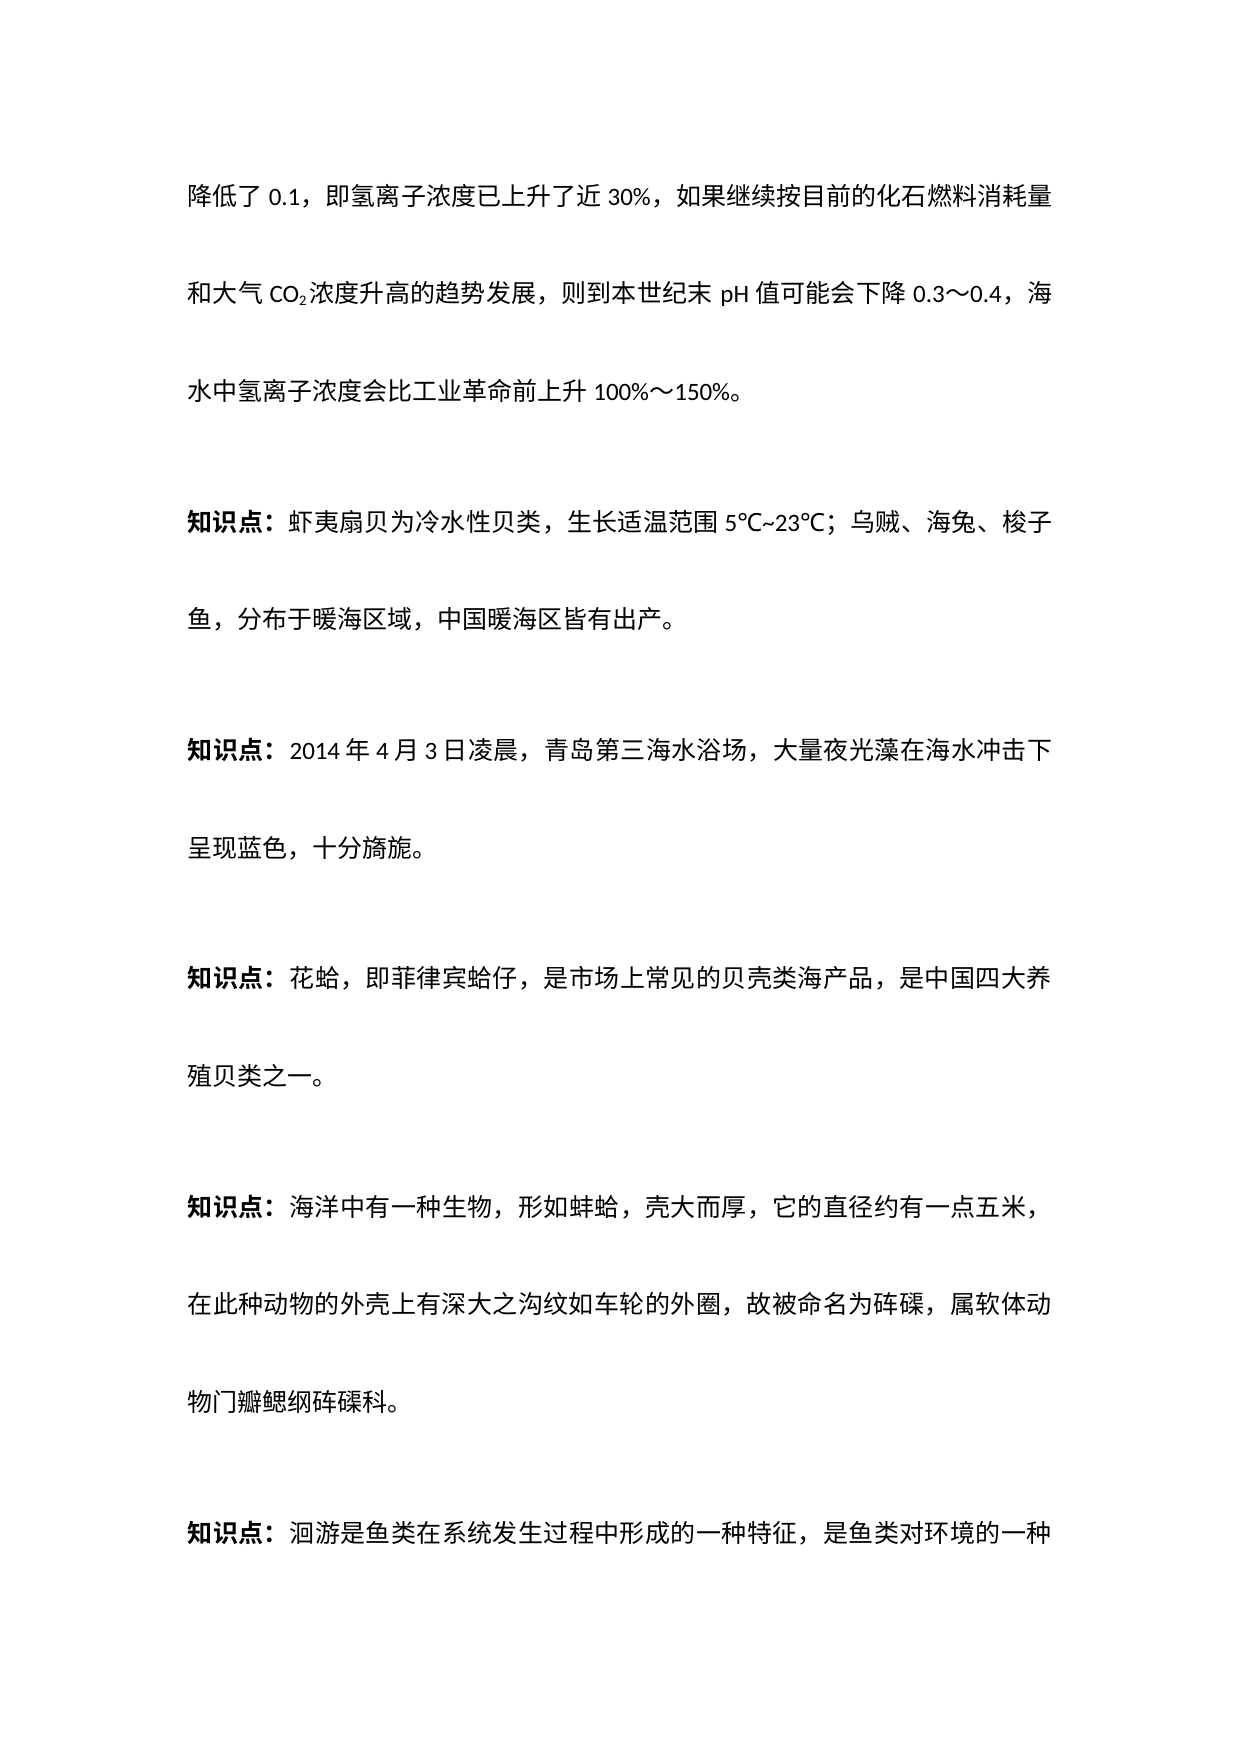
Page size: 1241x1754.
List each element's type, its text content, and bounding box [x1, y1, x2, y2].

text 知识点：虾夷扇贝为冷水性贝类，生长适温范围5℃~23℃；乌贼、海兔、梭子鱼，分布于暖海区域，中国暖海区皆有出产。 [187, 488, 1053, 650]
text 知识点：2014年4月3日凌晨，青岛第三海水浴场，大量夜光藻在海水冲击下呈现蓝色，十分旖旎。 [187, 716, 1053, 879]
text 知识点：海洋中有一种生物，形如蚌蛤，壳大而厚，它的直径约有一点五米，在此种动物的外壳上有深大之沟纹如车轮的外圈，故被命名为砗磲，属软体动物门瓣鳃纲砗磲科。 [187, 1173, 1053, 1433]
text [187, 1499, 1053, 1564]
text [187, 162, 1053, 422]
text 知识点：花蛤，即菲律宾蛤仔，是市场上常见的贝壳类海产品，是中国四大养殖贝类之一。 [187, 944, 1053, 1107]
